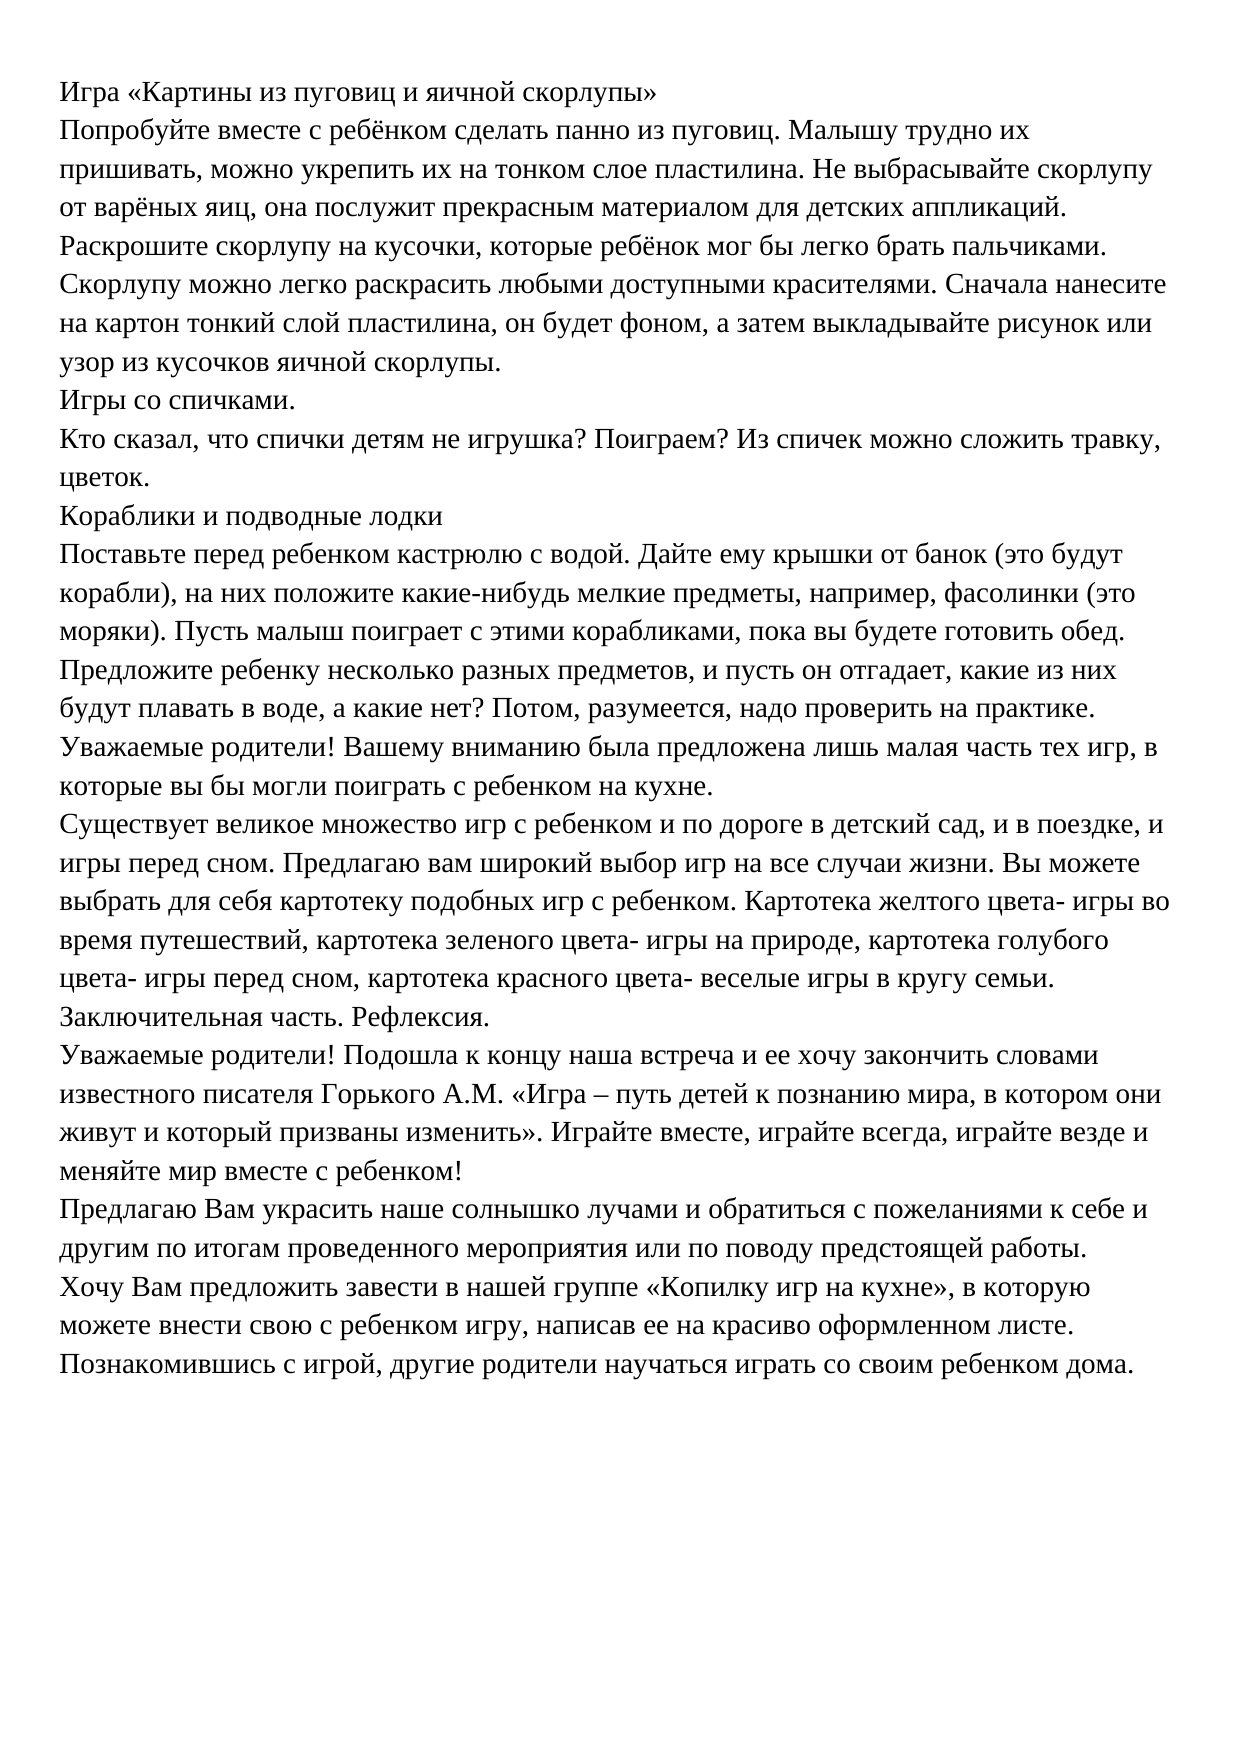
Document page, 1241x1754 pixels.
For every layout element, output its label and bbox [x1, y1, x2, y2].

text [59, 74, 1181, 1379]
